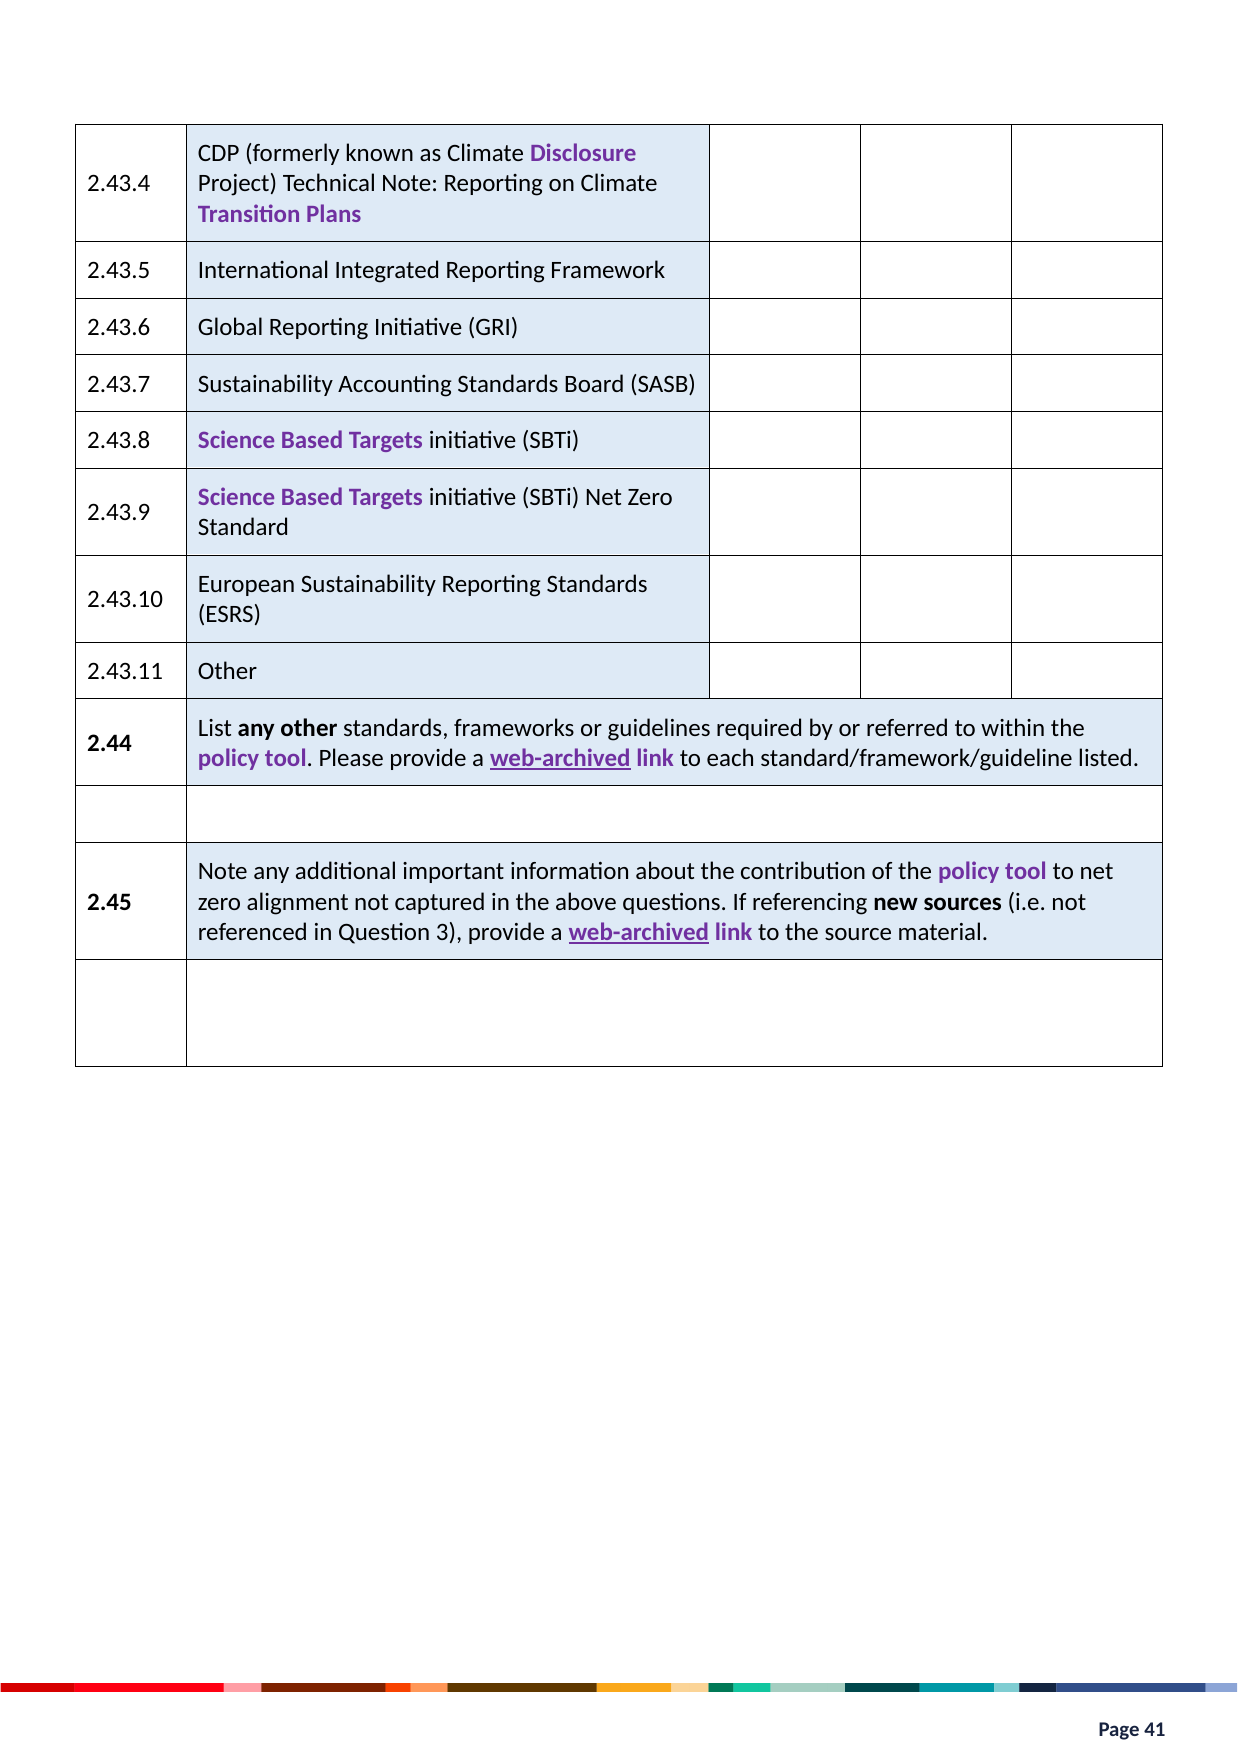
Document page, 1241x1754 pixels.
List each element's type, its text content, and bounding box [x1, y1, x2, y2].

table_cell [1012, 355, 1162, 411]
table_cell [861, 242, 1011, 298]
table_cell European Sustainability Reporting Standards (ESRS) [187, 556, 709, 642]
table_cell CDP (formerly known as Climate Disclosure Project) Technical Note: Reporting on Climate Transition Plans [187, 125, 709, 241]
table_cell Global Reporting Initiative (GRI) [187, 299, 709, 354]
table_cell [861, 469, 1011, 554]
table_cell 2.44 [76, 699, 186, 785]
table_cell International Integrated Reporting Framework [187, 242, 709, 298]
table_cell Sustainability Accounting Standards Board (SASB) [187, 355, 709, 411]
table_cell Science Based Targets initiative (SBTi) [187, 412, 709, 467]
table_cell 2.43.4 [76, 125, 186, 241]
table_cell [1012, 469, 1162, 554]
table_cell [76, 960, 186, 1066]
table_cell [710, 412, 860, 467]
table_cell Note any additional important information about the contribution of the policy tool to net zero alignment not captured in the above questions. If referencing new sources (i.e. not referenced in Question 3), provide a web-archived link to the source material. [187, 843, 1162, 959]
table_cell [187, 786, 1162, 842]
table_cell [710, 299, 860, 354]
table_cell [1012, 299, 1162, 354]
table_cell 2.43.7 [76, 355, 186, 411]
table_cell Other [187, 643, 709, 698]
table_cell [861, 412, 1011, 467]
table_cell [1012, 242, 1162, 298]
table_cell [710, 469, 860, 554]
table_cell [76, 786, 186, 842]
table_cell [861, 125, 1011, 241]
table_cell [1012, 556, 1162, 642]
table_cell List any other standards, frameworks or guidelines required by or referred to within the policy tool. Please provide a web-archived link to each standard/framework/guideline listed. [187, 699, 1162, 785]
table_cell 2.43.10 [76, 556, 186, 642]
table_cell 2.45 [76, 843, 186, 959]
table_cell [710, 242, 860, 298]
table_cell Science Based Targets initiative (SBTi) Net Zero Standard [187, 469, 709, 554]
table_cell 2.43.11 [76, 643, 186, 698]
table_cell 2.43.6 [76, 299, 186, 354]
table_cell [1012, 412, 1162, 467]
table_cell [861, 299, 1011, 354]
table_cell [187, 960, 1162, 1066]
picture [0, 1683, 1236, 1692]
table_cell [710, 556, 860, 642]
table_cell 2.43.9 [76, 469, 186, 554]
table_cell [861, 355, 1011, 411]
table_cell [1012, 643, 1162, 698]
table_cell [710, 355, 860, 411]
table_cell [861, 643, 1011, 698]
table_cell 2.43.8 [76, 412, 186, 467]
table_cell [710, 643, 860, 698]
table_cell [710, 125, 860, 241]
table_cell 2.43.5 [76, 242, 186, 298]
table_cell [861, 556, 1011, 642]
table_cell [1012, 125, 1162, 241]
